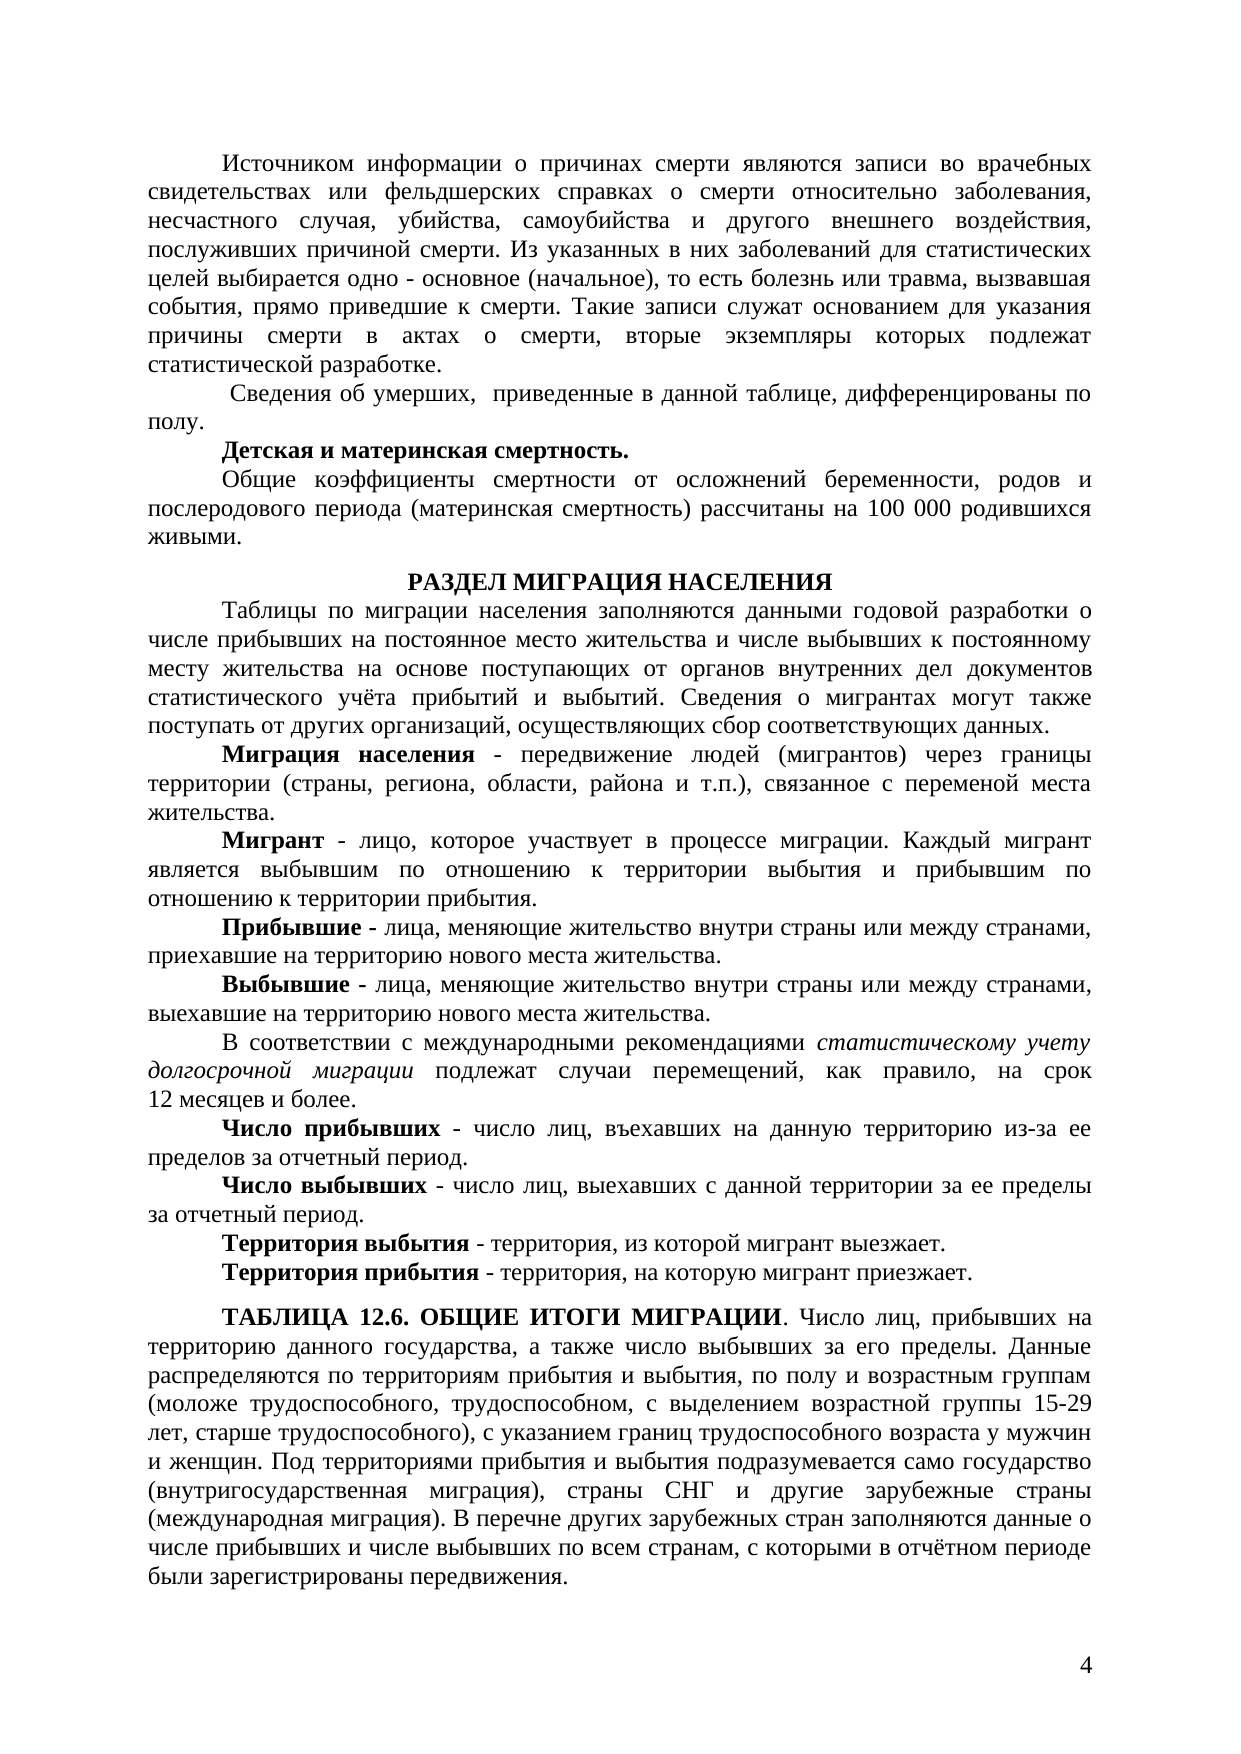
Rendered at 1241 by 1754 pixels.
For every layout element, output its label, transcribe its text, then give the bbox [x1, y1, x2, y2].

text РАЗДЕЛ МИГРАЦИЯ НАСЕЛЕНИЯ [148, 567, 1092, 596]
text ТАБЛИЦА 12.6. ОБЩИЕ ИТОГИ МИГРАЦИИ. Число лиц, прибывших на территорию данного государства, а также число выбывших за его пределы. Данные распределяются по территориям прибытия и выбытия, по полу и возрастным группам (моложе трудоспособного, трудоспособном, с выделением возрастной группы 15-29 лет, старше трудоспособного), с указанием границ трудоспособного возраста у мужчин и женщин. Под территориями прибытия и выбытия подразумевается само государство (внутригосударственная миграция), страны СНГ и другие зарубежные страны (международная миграция). В перечне других зарубежных стран заполняются данные о числе прибывших и числе выбывших по всем странам, с которыми в отчётном периоде были зарегистрированы передвижения. [148, 1302, 1092, 1590]
text Общие коэффициенты смертности от осложнений беременности, родов и послеродового периода (материнская смертность) рассчитаны на 100 000 родившихся живыми. [148, 464, 1092, 550]
text Территория прибытия - территория, на которую мигрант приезжает. [148, 1257, 1092, 1286]
text Детская и материнская смертность. [148, 435, 1092, 464]
text Число выбывших - число лиц, выехавших с данной территории за ее пределы за отчетный период. [148, 1171, 1092, 1228]
text Территория выбытия - территория, из которой мигрант выезжает. [148, 1228, 1092, 1257]
text Мигрант - лицо, которое участвует в процессе миграции. Каждый мигрант является выбывшим по отношению к территории выбытия и прибывшим по отношению к территории прибытия. [148, 826, 1092, 912]
text Сведения об умерших, приведенные в данной таблице, дифференцированы по полу. [148, 378, 1092, 435]
text В соответствии с международными рекомендациями статистическому учету долгосрочной миграции подлежат случаи перемещений, как правило, на срок 12 месяцев и более. [148, 1027, 1092, 1113]
text Выбывшие - лица, меняющие жительство внутри страны или между странами, выехавшие на территорию нового места жительства. [148, 969, 1092, 1027]
text Таблицы по миграции населения заполняются данными годовой разработки о числе прибывших на постоянное место жительства и числе выбывших к постоянному месту жительства на основе поступающих от органов внутренних дел документов статистического учёта прибытий и выбытий. Сведения о мигрантах могут также поступать от других организаций, осуществляющих сбор соответствующих данных. [148, 596, 1092, 739]
text Источником информации о причинах смерти являются записи во врачебных свидетельствах или фельдшерских справках о смерти относительно заболевания, несчастного случая, убийства, самоубийства и другого внешнего воздействия, послуживших причиной смерти. Из указанных в них заболеваний для статистических целей выбирается одно - основное (начальное), то есть болезнь или травма, вызвавшая события, прямо приведшие к смерти. Такие записи служат основанием для указания причины смерти в актах о смерти, вторые экземпляры которых подлежат статистической разработке. [148, 148, 1092, 378]
text Число прибывших - число лиц, въехавших на данную территорию из-за ее пределов за отчетный период. [148, 1113, 1092, 1171]
text Прибывшие - лица, меняющие жительство внутри страны или между странами, приехавшие на территорию нового места жительства. [148, 912, 1092, 969]
text Миграция населения - передвижение людей (мигрантов) через границы территории (страны, региона, области, района и т.п.), связанное с переменой места жительства. [148, 739, 1092, 826]
